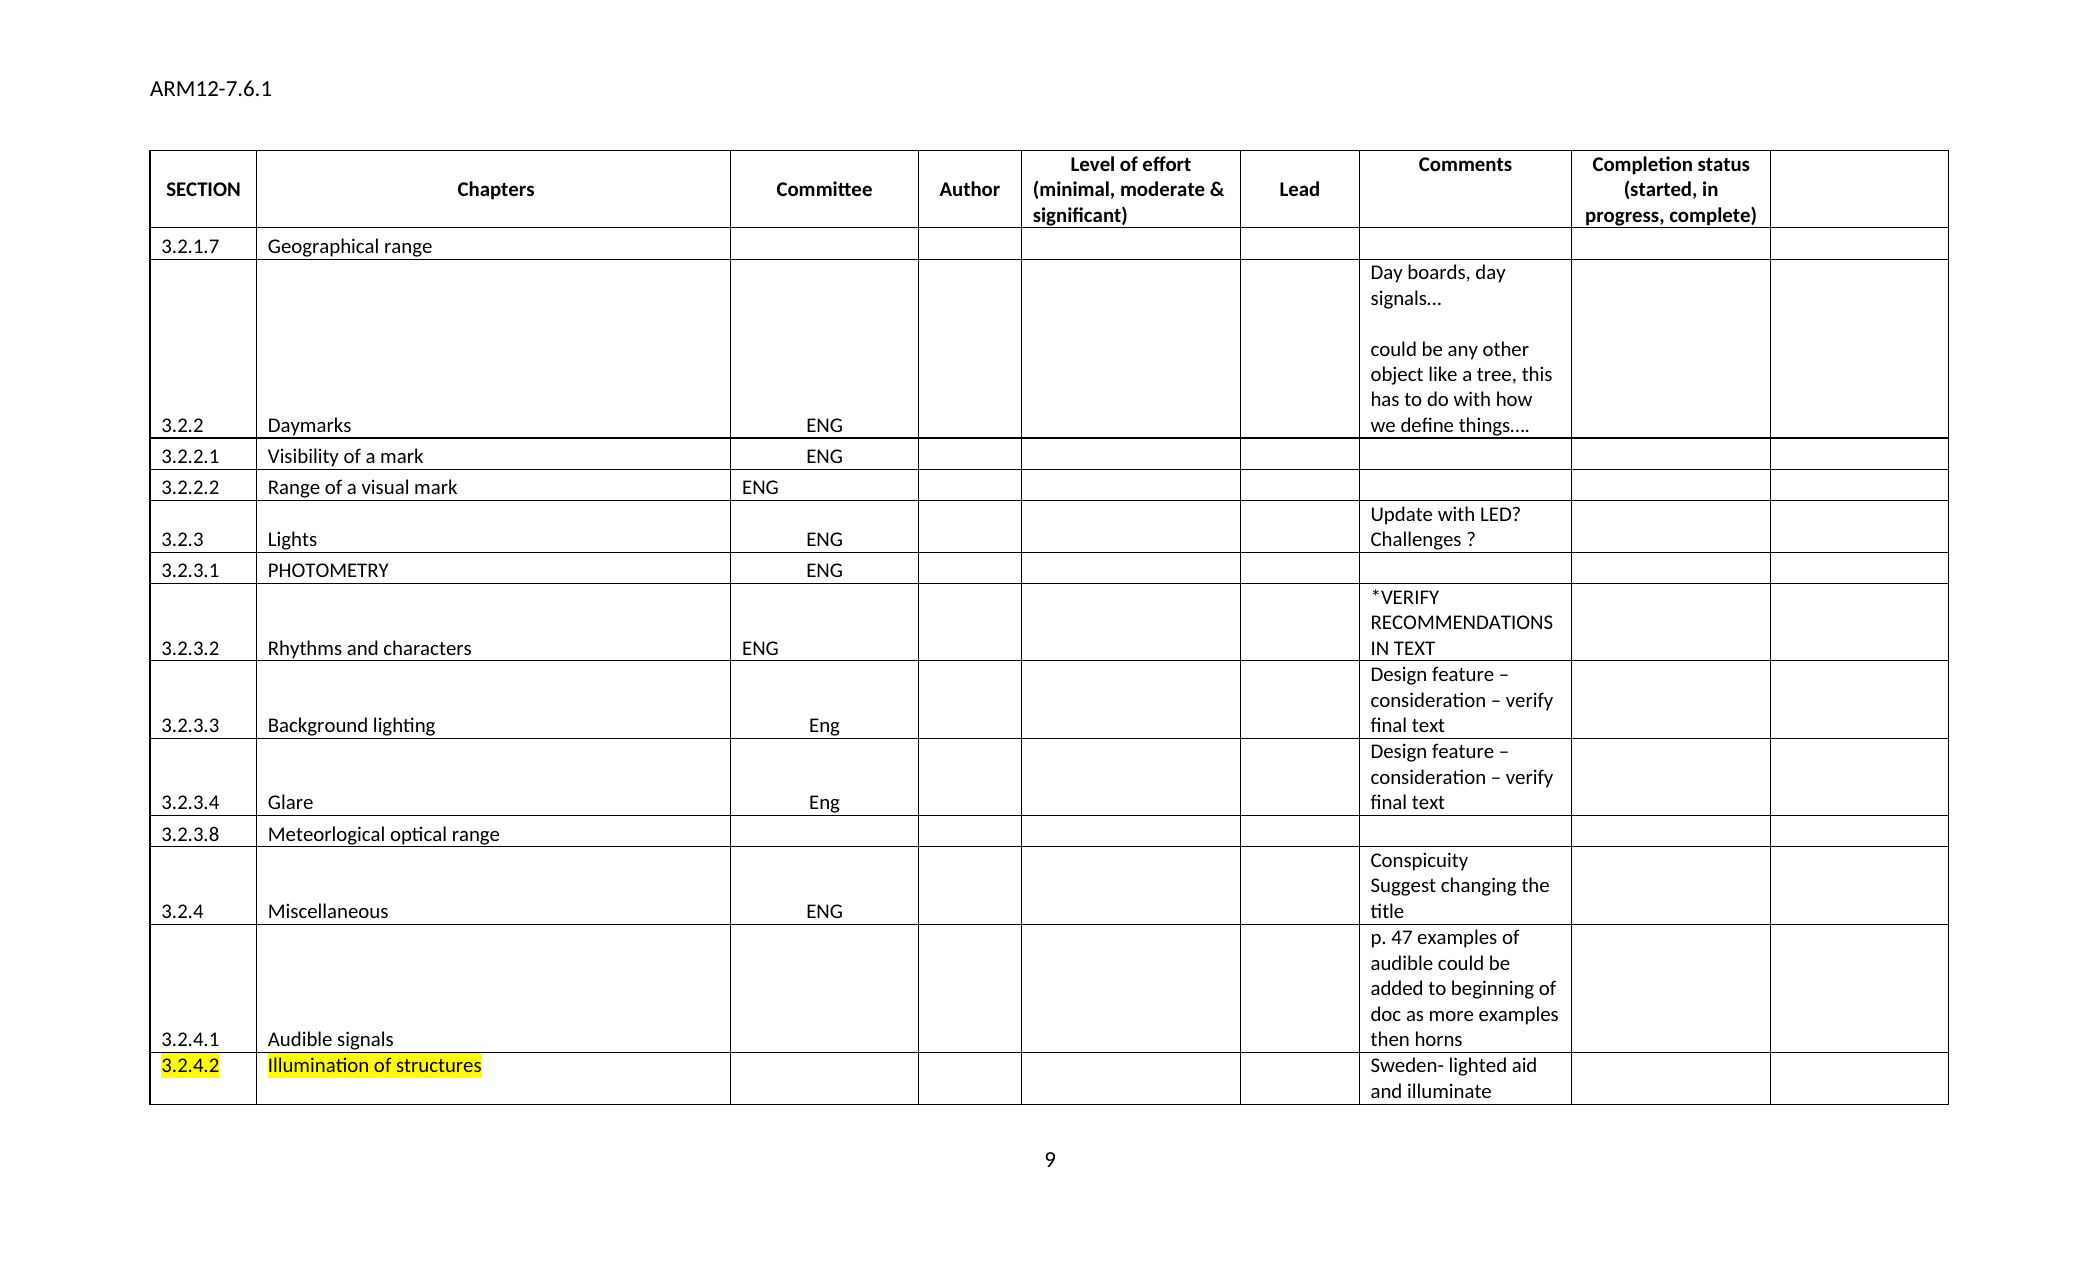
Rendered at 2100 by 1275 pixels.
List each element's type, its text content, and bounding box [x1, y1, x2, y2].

table_cell [919, 661, 1021, 738]
table_header Completion status (started, in progress, complete) [1572, 151, 1770, 227]
table_cell [1572, 661, 1770, 738]
table_cell Rhythms and characters [257, 584, 730, 660]
table_cell Lights [257, 501, 730, 552]
table_cell [1572, 584, 1770, 660]
table_cell ENG [731, 847, 918, 923]
table_cell [1572, 260, 1770, 437]
table_cell ENG [731, 260, 918, 437]
table_cell [1241, 1053, 1359, 1103]
table_cell Miscellaneous [257, 847, 730, 923]
table_cell Geographical range [257, 228, 730, 258]
table_cell [1771, 470, 1948, 500]
table_cell [919, 553, 1021, 583]
table_cell 3.2.3.3 [151, 661, 256, 738]
table_cell 3.2.1.7 [151, 228, 256, 258]
table_cell [1241, 228, 1359, 258]
table_cell Design feature – consideration – verify final text [1360, 661, 1571, 738]
table_cell 3.2.4.1 [151, 925, 256, 1052]
table_cell [1241, 501, 1359, 552]
table_header Comments [1360, 151, 1571, 227]
table_cell Design feature – consideration – verify final text [1360, 739, 1571, 815]
table_cell Update with LED? Challenges ? [1360, 501, 1571, 552]
table_cell [1022, 260, 1240, 437]
table_header Level of effort (minimal, moderate & significant) [1022, 151, 1240, 227]
table_cell [1022, 439, 1240, 469]
table_cell [1241, 816, 1359, 846]
table_cell ENG [731, 470, 918, 500]
table_cell [1572, 1053, 1770, 1103]
table_cell [1241, 470, 1359, 500]
table_cell Illumination of structures [257, 1053, 730, 1103]
table_cell [1360, 228, 1571, 258]
table_cell Visibility of a mark [257, 439, 730, 469]
table_cell [1771, 439, 1948, 469]
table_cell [1360, 1053, 1571, 1103]
table_header SECTION [151, 151, 256, 227]
table_cell [1771, 1053, 1948, 1103]
table_cell ENG [731, 501, 918, 552]
table_cell [1241, 439, 1359, 469]
table_cell 3.2.3.1 [151, 553, 256, 583]
table_cell p. 47 examples of audible could be added to beginning of doc as more examples then horns [1360, 925, 1571, 1052]
table_cell [1360, 816, 1571, 846]
table_cell [1022, 925, 1240, 1052]
table_cell [1572, 501, 1770, 552]
table_header Committee [731, 151, 918, 227]
table_cell [1022, 816, 1240, 846]
table_cell [919, 1053, 1021, 1103]
table_cell [1771, 816, 1948, 846]
table_cell [919, 439, 1021, 469]
table_cell [919, 847, 1021, 923]
table_cell Daymarks [257, 260, 730, 437]
table_cell [1241, 925, 1359, 1052]
table_cell [919, 816, 1021, 846]
table_cell [731, 228, 918, 258]
table_cell [1241, 661, 1359, 738]
table_cell ENG [731, 553, 918, 583]
table_cell [1771, 584, 1948, 660]
table_cell [1241, 739, 1359, 815]
table_cell [731, 925, 918, 1052]
table_cell [1360, 553, 1571, 583]
table_cell ENG [731, 439, 918, 469]
table_cell 3.2.4.2 [151, 1053, 256, 1103]
table_header Author [919, 151, 1021, 227]
table_cell 3.2.3.4 [151, 739, 256, 815]
table_cell [1022, 661, 1240, 738]
table_cell [1771, 260, 1948, 437]
table_cell [731, 1053, 918, 1103]
table_cell 3.2.2 [151, 260, 256, 437]
table_cell [1771, 739, 1948, 815]
table_cell [1572, 470, 1770, 500]
table_cell [919, 584, 1021, 660]
table_cell [1241, 260, 1359, 437]
table_cell [919, 925, 1021, 1052]
table_cell 3.2.2.2 [151, 470, 256, 500]
table_cell Meteorlogical optical range [257, 816, 730, 846]
table_cell [1241, 847, 1359, 923]
table_cell [1572, 847, 1770, 923]
table_cell 3.2.2.1 [151, 439, 256, 469]
table_cell Eng [731, 661, 918, 738]
table_cell [1771, 847, 1948, 923]
table_cell Conspicuity Suggest changing the title [1360, 847, 1571, 923]
table_cell [1022, 470, 1240, 500]
table_cell Audible signals [257, 925, 730, 1052]
table_cell 3.2.3.8 [151, 816, 256, 846]
table_cell [1022, 228, 1240, 258]
table_cell 3.2.4 [151, 847, 256, 923]
table_cell [1572, 228, 1770, 258]
table_cell [1022, 553, 1240, 583]
table_cell [1572, 439, 1770, 469]
table_cell 3.2.3 [151, 501, 256, 552]
table_cell 3.2.3.2 [151, 584, 256, 660]
table_cell [1771, 925, 1948, 1052]
table_cell PHOTOMETRY [257, 553, 730, 583]
table_cell [1360, 470, 1571, 500]
table_cell [1572, 739, 1770, 815]
table_header [1771, 151, 1948, 227]
table_cell Background lighting [257, 661, 730, 738]
table_header Chapters [257, 151, 730, 227]
table_cell Eng [731, 739, 918, 815]
table_cell ENG [731, 584, 918, 660]
table_cell [919, 260, 1021, 437]
table_cell [1771, 661, 1948, 738]
table_cell [1771, 501, 1948, 552]
table_cell [919, 228, 1021, 258]
table_header Lead [1241, 151, 1359, 227]
table_cell [1022, 847, 1240, 923]
table_cell [1241, 584, 1359, 660]
table_cell [1360, 439, 1571, 469]
table_cell [1241, 553, 1359, 583]
table_cell [1572, 925, 1770, 1052]
table_cell [919, 501, 1021, 552]
table_cell Range of a visual mark [257, 470, 730, 500]
table_cell [1022, 1053, 1240, 1103]
table_cell Glare [257, 739, 730, 815]
table_cell [1572, 553, 1770, 583]
table_cell [1022, 501, 1240, 552]
table_cell Day boards, day signals… could be any other object like a tree, this has to do with how we define things…. [1360, 260, 1571, 437]
table_cell [919, 739, 1021, 815]
table_cell [731, 816, 918, 846]
table_cell [1022, 584, 1240, 660]
table_cell [1771, 228, 1948, 258]
table_cell [1771, 553, 1948, 583]
table_cell [1572, 816, 1770, 846]
table_cell [919, 470, 1021, 500]
table_cell *VERIFY RECOMMENDATIONS IN TEXT [1360, 584, 1571, 660]
table_cell [1022, 739, 1240, 815]
